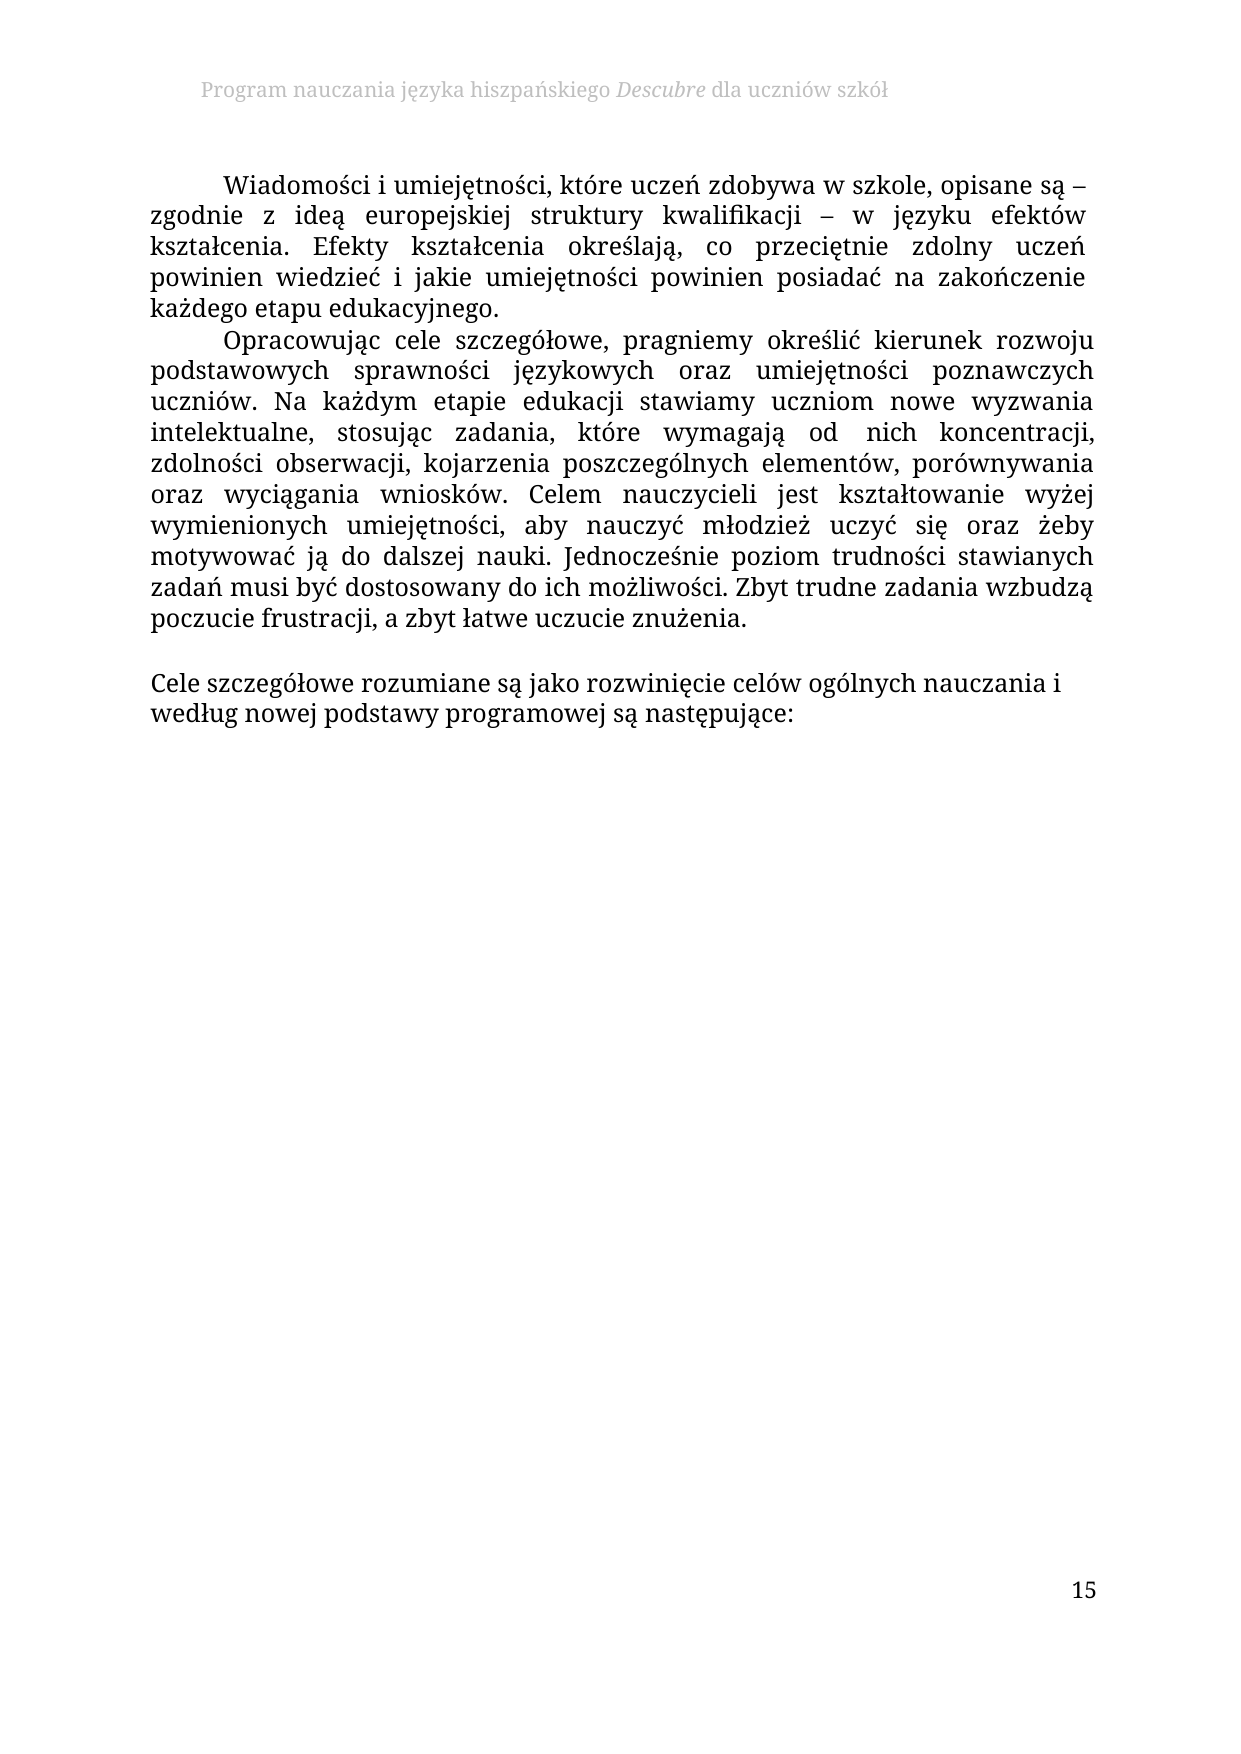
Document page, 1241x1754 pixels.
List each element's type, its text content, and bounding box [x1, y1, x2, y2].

text Opracowując cele szczegółowe, pragniemy określić kierunek rozwoju podstawowych sprawności językowych oraz umiejętności poznawczych uczniów. Na każdym etapie edukacji stawiamy uczniom nowe wyzwania intelektualne, stosując zadania, które wymagają od nich koncentracji, zdolności obserwacji, kojarzenia poszczególnych elementów, porównywania oraz wyciągania wniosków. Celem nauczycieli jest kształtowanie wyżej wymienionych umiejętności, aby nauczyć młodzież uczyć się oraz żeby motywować ją do dalszej nauki. Jednocześnie poziom trudności stawianych zadań musi być dostosowany do ich możliwości. Zbyt trudne zadania wzbudzą poczucie frustracji, a zbyt łatwe uczucie znużenia. [150, 325, 1095, 635]
text Cele szczegółowe rozumiane są jako rozwinięcie celów ogólnych nauczania i według nowej podstawy programowej są następujące: [150, 667, 1095, 730]
text Wiadomości i umiejętności, które uczeń zdobywa w szkole, opisane są – zgodnie z ideą europejskiej struktury kwalifikacji – w języku efektów kształcenia. Efekty kształcenia określają, co przeciętnie zdolny uczeń powinien wiedzieć i jakie umiejętności powinien posiadać na zakończenie każdego etapu edukacyjnego. [150, 169, 1087, 324]
